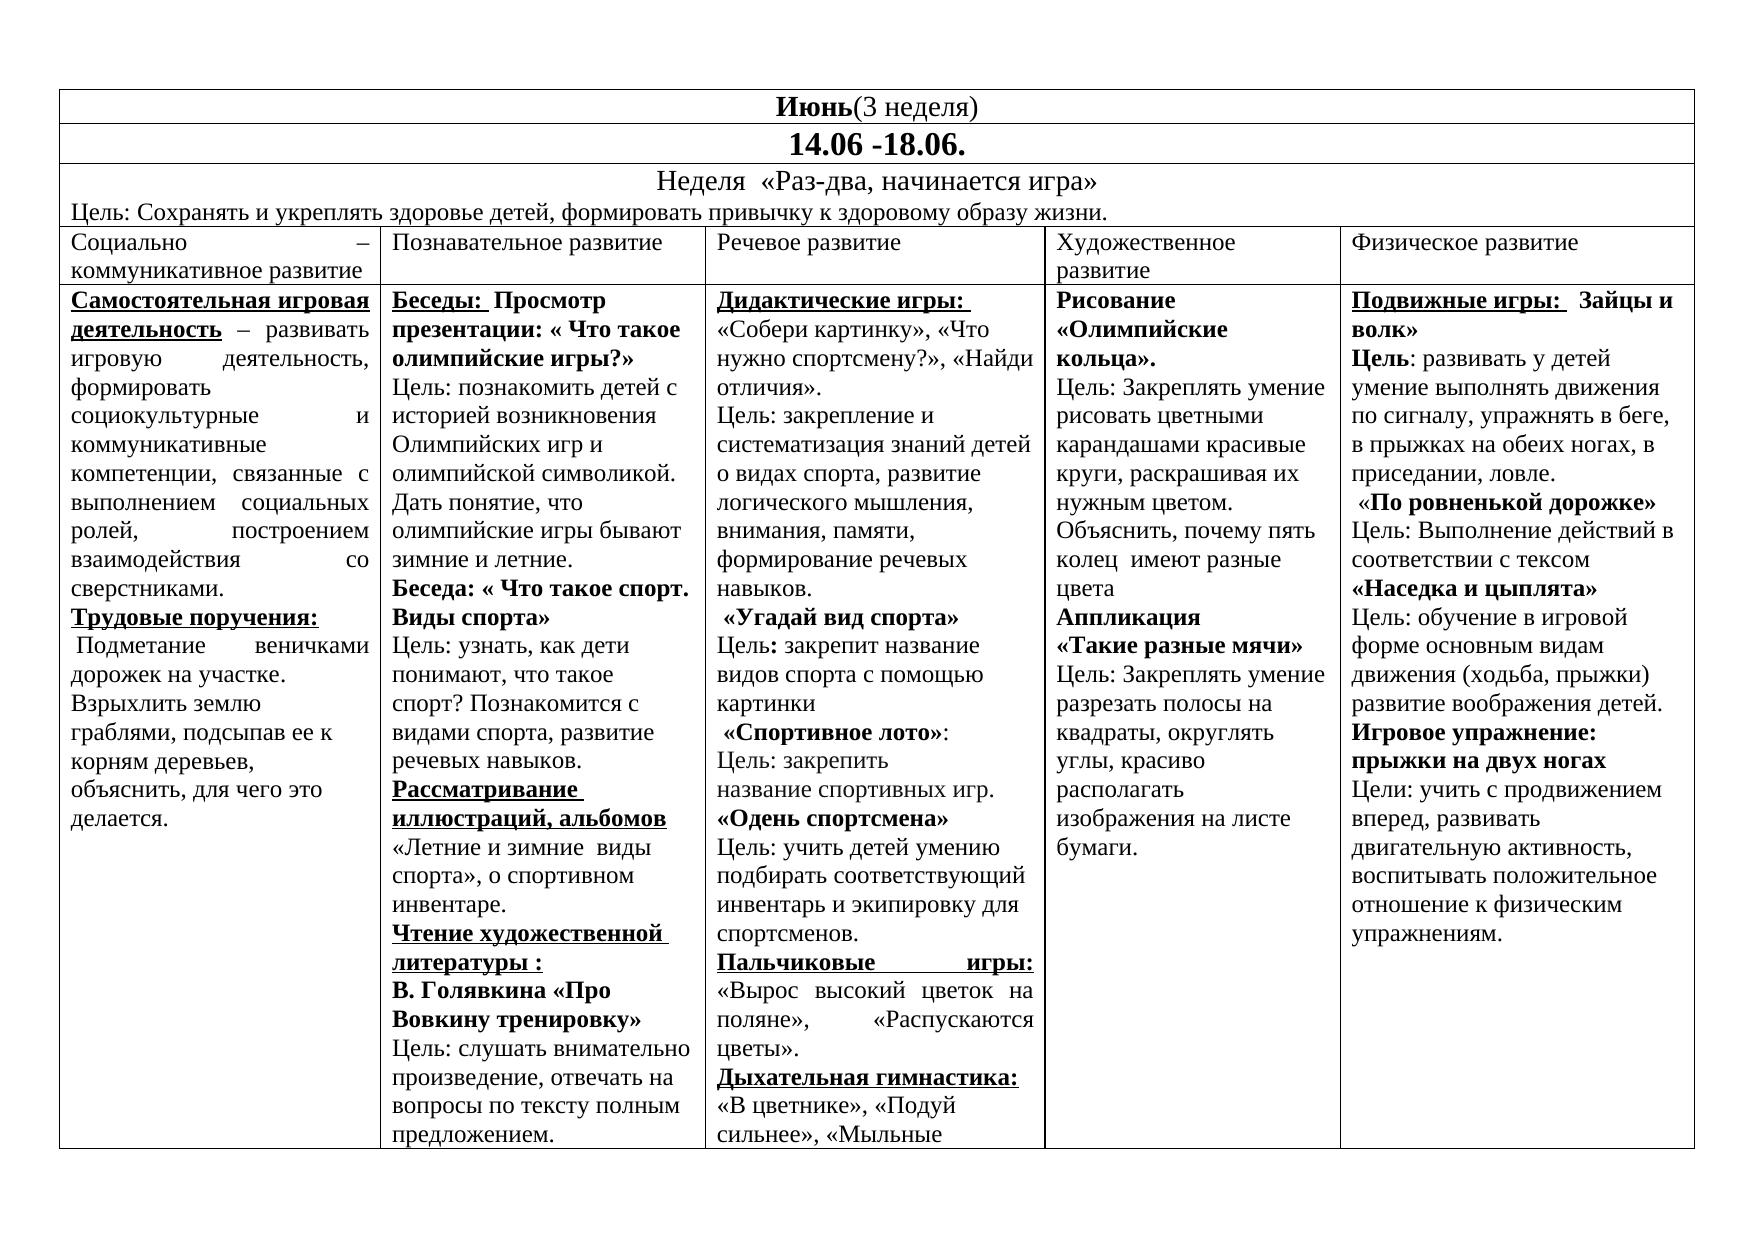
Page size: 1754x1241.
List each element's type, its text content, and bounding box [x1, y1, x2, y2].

table_cell 14.06 -18.06. [60, 124, 1694, 162]
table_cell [1046, 285, 1340, 1148]
table_cell Художественное развитие [1046, 227, 1340, 284]
table_cell Познавательное развитие [381, 227, 705, 284]
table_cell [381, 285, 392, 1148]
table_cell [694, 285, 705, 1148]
table_cell Речевое развитие [706, 227, 1044, 284]
table_cell Физическое развитие [1341, 227, 1694, 284]
table_cell Социально – коммуникативное развитие [60, 227, 380, 284]
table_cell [1341, 285, 1694, 1148]
table_cell Неделя «Раз-два, начинается игра» Цель: Сохранять и укреплять здоровье детей, формировать привычку к здоровому образу жизни. [60, 164, 1694, 226]
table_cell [60, 285, 380, 1148]
table_header Июнь(3 неделя) [60, 90, 1694, 123]
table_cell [706, 285, 1044, 1148]
